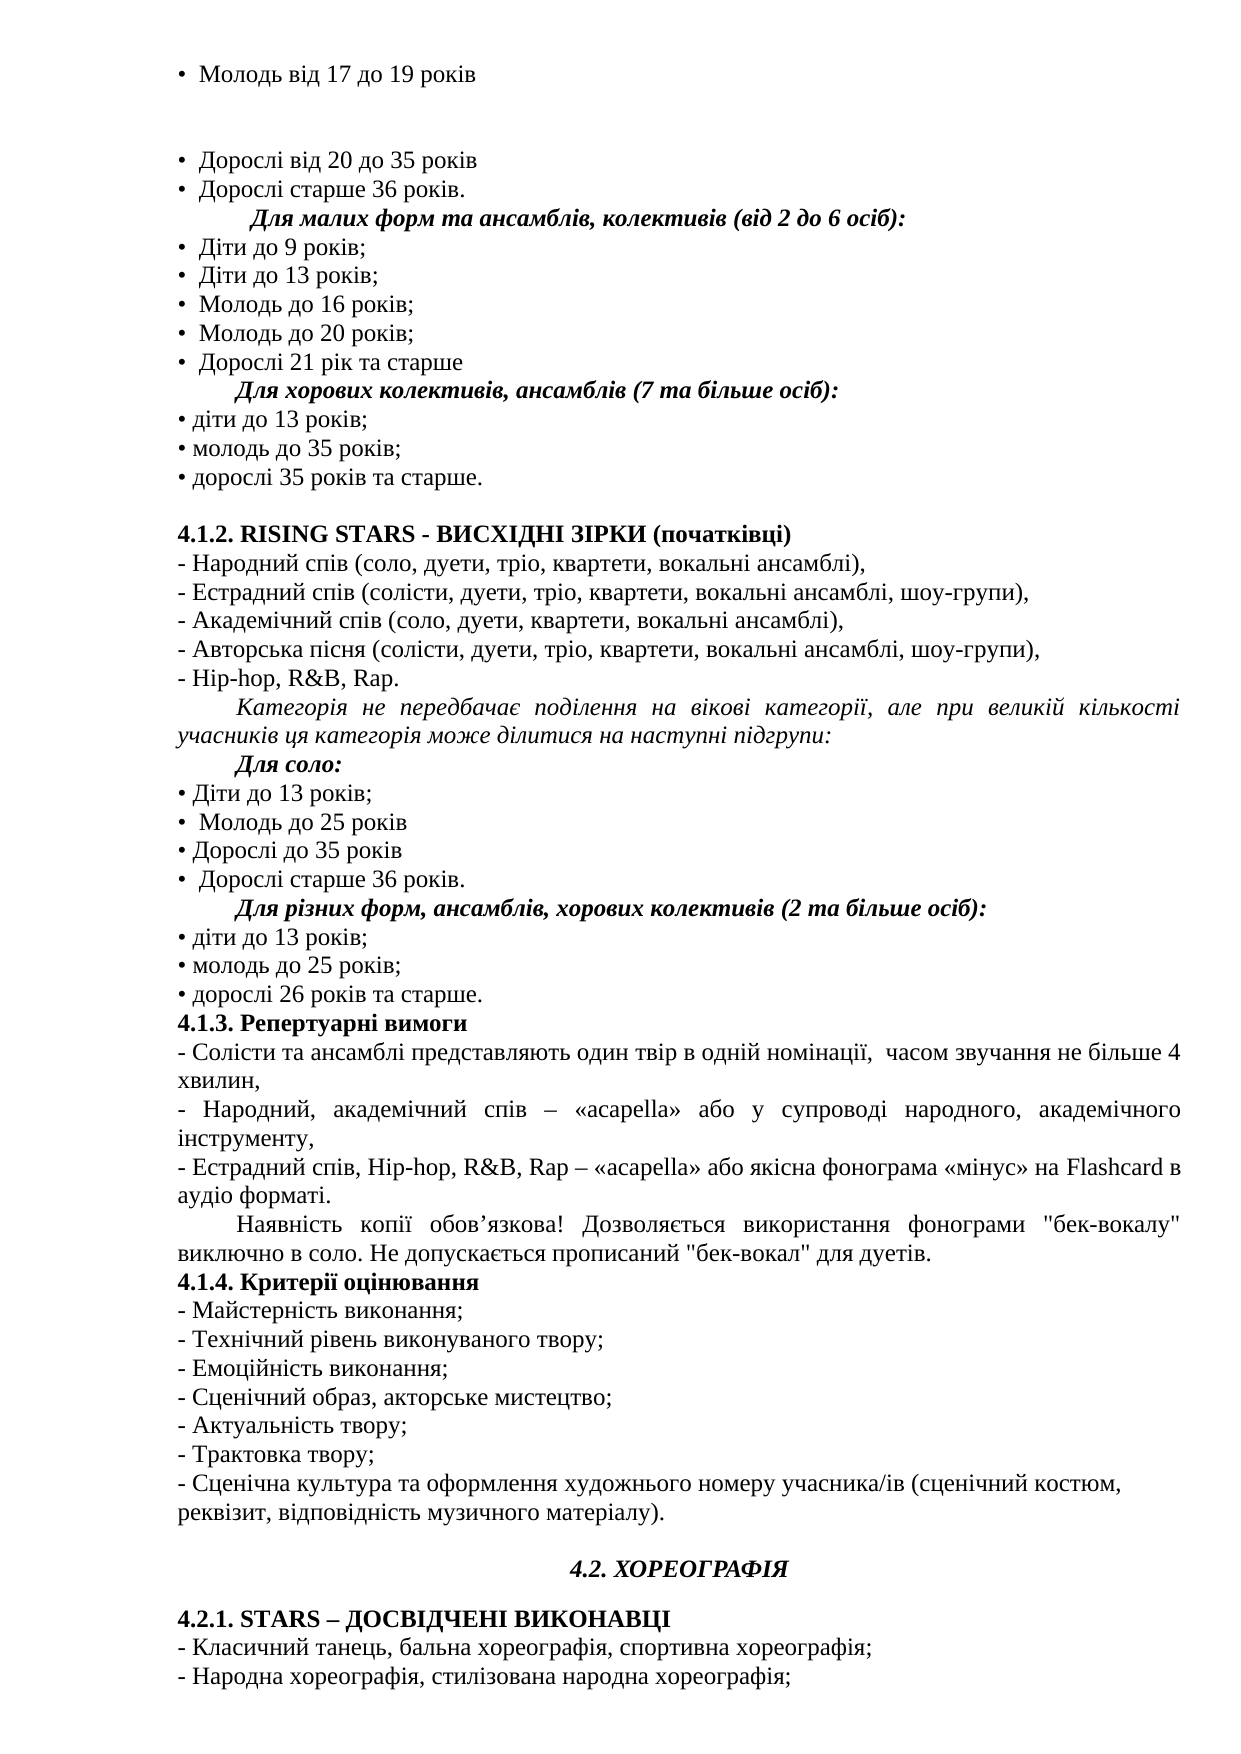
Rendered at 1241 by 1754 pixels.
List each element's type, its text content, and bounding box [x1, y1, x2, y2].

text Для соло: [177, 749, 1181, 778]
text • Дорослі старше 36 років. [177, 174, 1181, 203]
text • Дорослі 21 рік та старше [177, 347, 1181, 375]
text - Майстерність виконання; [177, 1295, 1181, 1324]
text • Діти до 9 років; [177, 232, 1181, 260]
text • дорослі 26 років та старше. [177, 979, 1181, 1008]
text • Діти до 13 років; [177, 778, 1181, 807]
text Наявність копії обов’язкова! Дозволяється використання фонограми "бек-вокалу" виключно в соло. Не допускається прописаний "бек-вокал" для дуетів. [177, 1209, 1181, 1267]
text • дорослі 35 років та старше. [177, 462, 1181, 490]
text 4.2.1. STARS – ДОСВІДЧЕНІ ВИКОНАВЦІ [177, 1604, 1181, 1632]
text 4.1.2. RISING STARS - ВИСХІДНІ ЗІРКИ (початківці) [177, 519, 1181, 548]
text • молодь до 25 років; [177, 950, 1181, 979]
text Для хорових колективів, ансамблів (7 та більше осіб): [177, 375, 1181, 404]
text - Народний спів (соло, дуети, тріо, квартети, вокальні ансамблі), [177, 548, 1181, 577]
text • Діти до 13 років; [177, 260, 1181, 289]
text • Молодь до 20 років; [177, 318, 1181, 347]
text • Дорослі старше 36 років. [177, 864, 1181, 893]
list 4.2. ХОРЕОГРАФІЯ [177, 1554, 1181, 1583]
text - Народний, академічний спів – «acapella» або у супроводі народного, академічного інструменту, [177, 1094, 1181, 1152]
text - Солісти та ансамблі представляють один твір в одній номінації, часом звучання не більше 4 хвилин, [177, 1037, 1181, 1094]
text • молодь до 35 років; [177, 433, 1181, 462]
text Для малих форм та ансамблів, колективів (від 2 до 6 осіб): [177, 203, 1181, 232]
text - Трактовка твору; [177, 1439, 1181, 1468]
text • Дорослі до 35 років [177, 835, 1181, 864]
text - Естрадний спів (солісти, дуети, тріо, квартети, вокальні ансамблі, шоу-групи), [177, 577, 1181, 605]
text • діти до 13 років; [177, 922, 1181, 950]
text 4.1.3. Репертуарні вимоги [177, 1008, 1181, 1037]
text 4.1.4. Критерії оцінювання [177, 1267, 1181, 1295]
text • Молодь до 16 років; [177, 289, 1181, 318]
text Категорія не передбачає поділення на вікові категорії, але при великій кількості учасників ця категорія може ділитися на наступні підгрупи: [177, 692, 1181, 749]
text - Сценічний образ, акторське мистецтво; [177, 1382, 1181, 1410]
text - Актуальність твору; [177, 1410, 1181, 1439]
text • Дорослі від 20 до 35 років [177, 145, 1181, 174]
text • діти до 13 років; [177, 404, 1181, 433]
text - Класичний танець, бальна хореографія, спортивна хореографія; [177, 1632, 1181, 1661]
text - Естрадний спів, Hip-hop, R&B, Rap – «acapella» або якісна фонограма «мінус» на Flashcard в аудіо форматі. [177, 1152, 1181, 1209]
text - Академічний спів (соло, дуети, квартети, вокальні ансамблі), [177, 605, 1181, 634]
text - Емоційність виконання; [177, 1353, 1181, 1382]
text - Авторська пісня (солісти, дуети, тріо, квартети, вокальні ансамблі, шоу-групи), [177, 634, 1181, 663]
text - Сценічна культура та оформлення художнього номеру учасника/ів (сценічний костюм, реквізит, відповідність музичного матеріалу). [177, 1468, 1181, 1525]
text - Технічний рівень виконуваного твору; [177, 1324, 1181, 1353]
text • Молодь до 25 років [177, 807, 1181, 835]
text - Hip-hop, R&B, Rap. [177, 663, 1181, 692]
text - Народна хореографія, стилізована народна хореографія; [177, 1661, 1181, 1690]
text • Молодь від 17 до 19 років [177, 59, 1181, 88]
text Для різних форм, ансамблів, хорових колективів (2 та більше осіб): [177, 893, 1181, 922]
